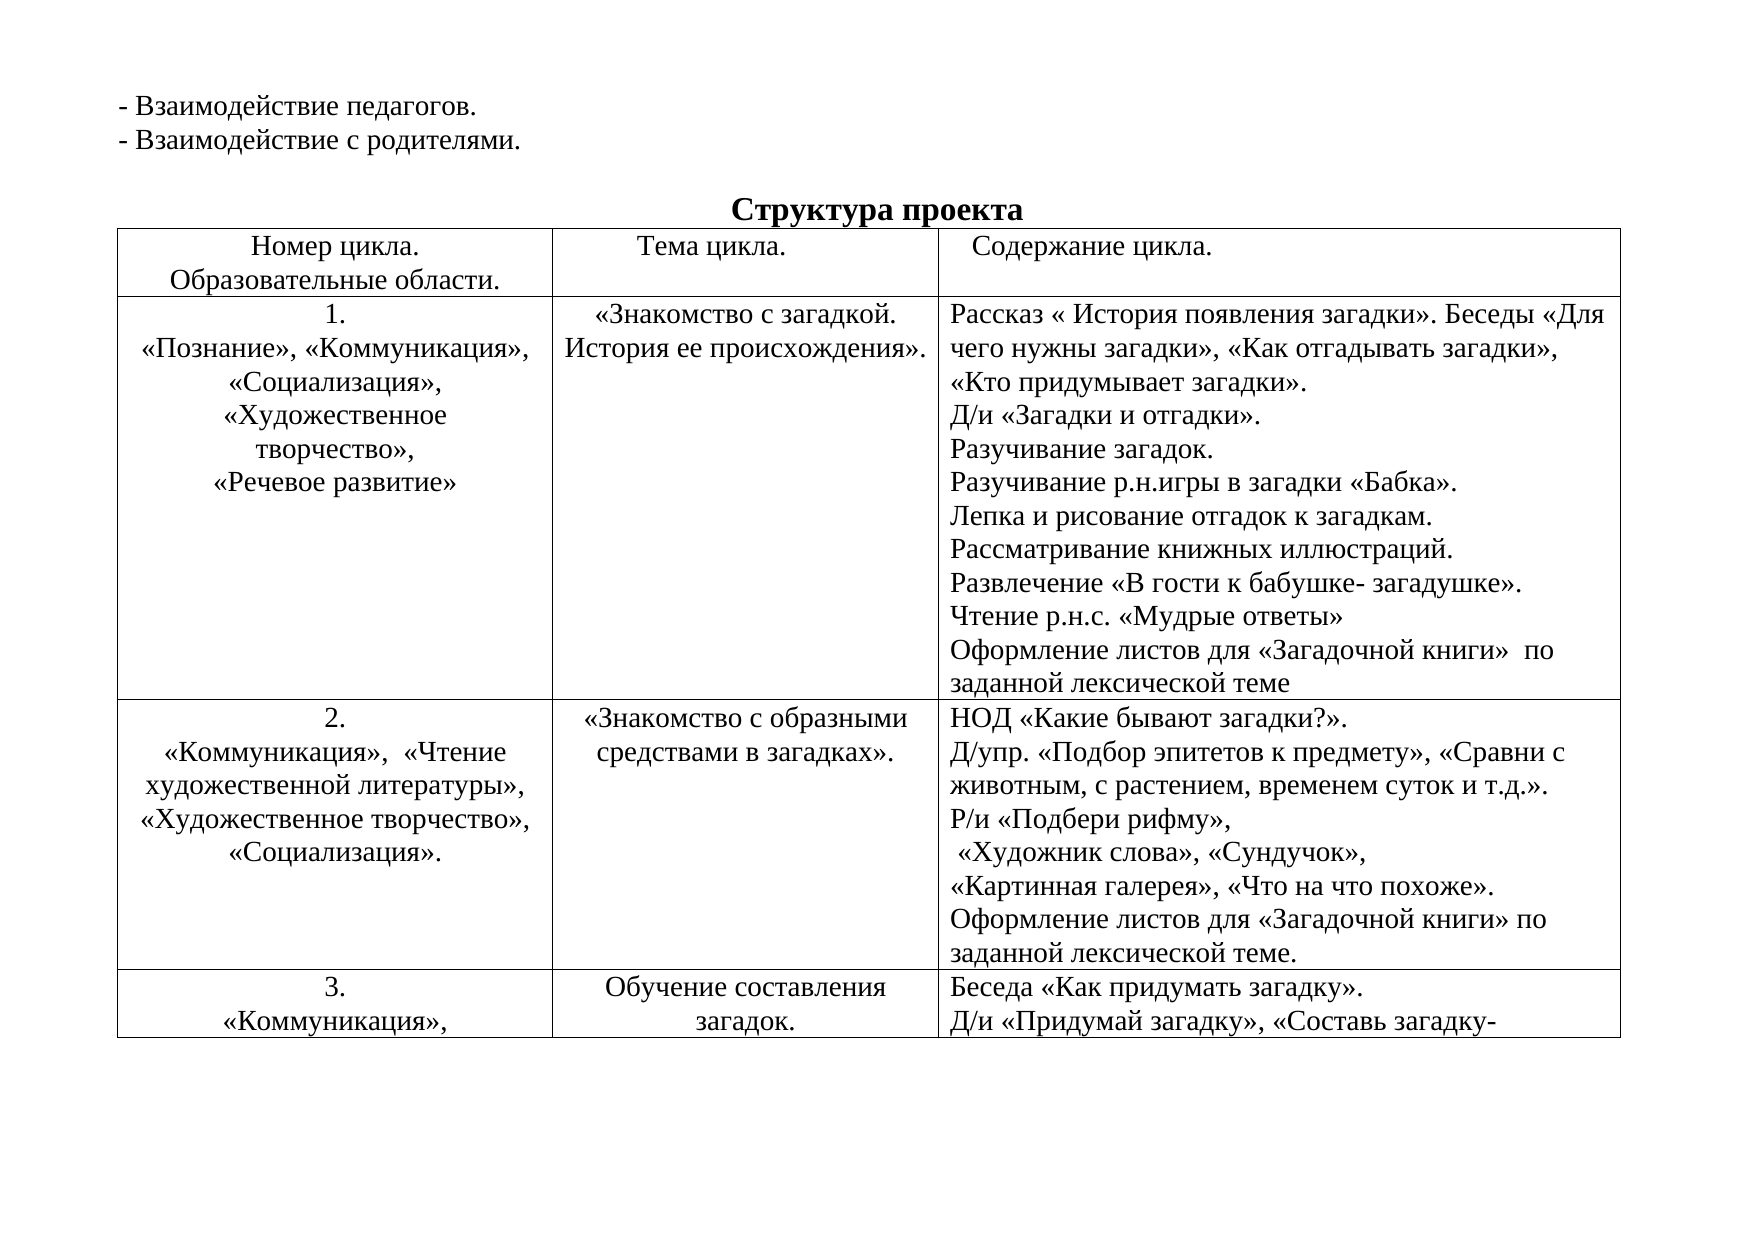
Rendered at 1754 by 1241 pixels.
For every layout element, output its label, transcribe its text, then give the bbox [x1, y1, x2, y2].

table_cell «Знакомство с образными средствами в загадках». [553, 700, 938, 968]
table_cell НОД «Какие бывают загадки?». Д/упр. «Подбор эпитетов к предмету», «Сравни с животным, с растением, временем суток и т.д.». Р/и «Подбери рифму», «Художник слова», «Сундучок», «Картинная галерея», «Что на что похоже». Оформление листов для «Загадочной книги» по заданной лексической теме. [939, 700, 1620, 968]
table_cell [118, 970, 552, 1037]
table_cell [939, 970, 1620, 1037]
table_header Тема цикла. [553, 229, 938, 296]
table_cell 1. «Познание», «Коммуникация», «Социализация», «Художественное творчество», «Речевое развитие» [118, 297, 552, 699]
table_header Номер цикла. Образовательные области. [118, 229, 552, 296]
table_cell Рассказ « История появления загадки». Беседы «Для чего нужны загадки», «Как отгадывать загадки», «Кто придумывает загадки». Д/и «Загадки и отгадки». Разучивание загадок. Разучивание р.н.игры в загадки «Бабка». Лепка и рисование отгадок к загадкам. Рассматривание книжных иллюстраций. Развлечение «В гости к бабушке- загадушке». Чтение р.н.с. «Мудрые ответы» Оформление листов для «Загадочной книги» по заданной лексической теме [939, 297, 1620, 699]
text - Взаимодействие с родителями. [118, 122, 1636, 156]
table_cell 2. «Коммуникация», «Чтение художественной литературы», «Художественное творчество», «Социализация». [118, 700, 552, 968]
table_header Содержание цикла. [939, 229, 1620, 296]
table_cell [553, 970, 938, 1037]
text - Взаимодействие педагогов. [118, 88, 1636, 122]
table_cell «Знакомство с загадкой. История ее происхождения». [553, 297, 938, 699]
text Структура проекта [118, 189, 1636, 227]
